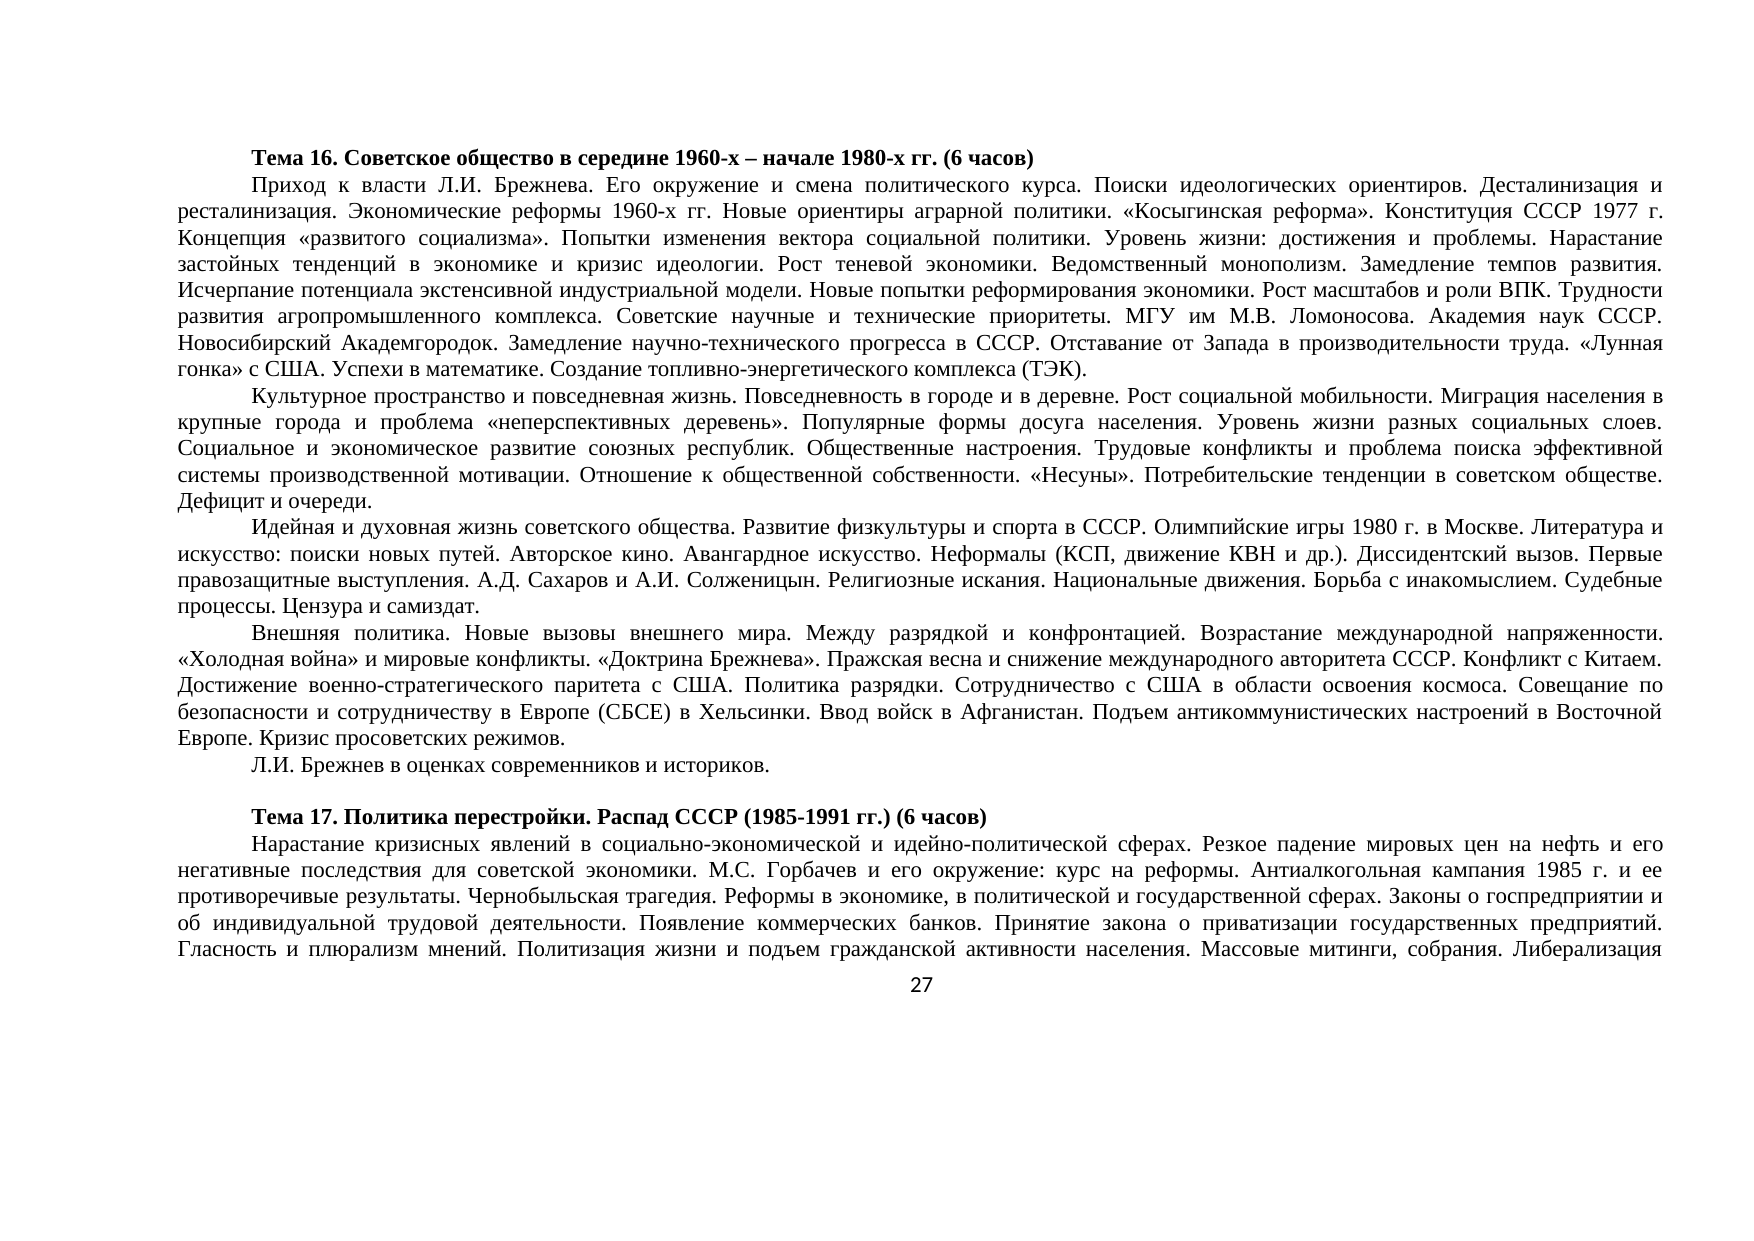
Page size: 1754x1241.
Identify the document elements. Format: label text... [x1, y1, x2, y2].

text Идейная и духовная жизнь советского общества. Развитие физкультуры и спорта в СССР. Олимпийские игры 1980 г. в Москве. Литература и искусство: поиски новых путей. Авторское кино. Авангардное искусство. Неформалы (КСП, движение КВН и др.). Диссидентский вызов. Первые правозащитные выступления. А.Д. Сахаров и А.И. Солженицын. Религиозные искания. Национальные движения. Борьба с инакомыслием. Судебные процессы. Цензура и самиздат. [177, 513, 1665, 619]
text Внешняя политика. Новые вызовы внешнего мира. Между разрядкой и конфронтацией. Возрастание международной напряженности. «Холодная война» и мировые конфликты. «Доктрина Брежнева». Пражская весна и снижение международного авторитета СССР. Конфликт с Китаем. Достижение военно-стратегического паритета с США. Политика разрядки. Сотрудничество с США в области освоения космоса. Совещание по безопасности и сотрудничеству в Европе (СБСЕ) в Хельсинки. Ввод войск в Афганистан. Подъем антикоммунистических настроений в Восточной Европе. Кризис просоветских режимов. [177, 619, 1665, 751]
text Приход к власти Л.И. Брежнева. Его окружение и смена политического курса. Поиски идеологических ориентиров. Десталинизация и ресталинизация. Экономические реформы 1960-х гг. Новые ориентиры аграрной политики. «Косыгинская реформа». Конституция СССР 1977 г. Концепция «развитого социализма». Попытки изменения вектора социальной политики. Уровень жизни: достижения и проблемы. Нарастание застойных тенденций в экономике и кризис идеологии. Рост теневой экономики. Ведомственный монополизм. Замедление темпов развития. Исчерпание потенциала экстенсивной индустриальной модели. Новые попытки реформирования экономики. Рост масштабов и роли ВПК. Трудности развития агропромышленного комплекса. Советские научные и технические приоритеты. МГУ им М.В. Ломоносова. Академия наук СССР. Новосибирский Академгородок. Замедление научно-технического прогресса в СССР. Отставание от Запада в производительности труда. «Лунная гонка» с США. Успехи в математике. Создание топливно-энергетического комплекса (ТЭК). [177, 171, 1665, 382]
text Тема 17. Политика перестройки. Распад СССР (1985-1991 гг.) (6 часов) [177, 803, 1665, 830]
text Тема 16. Советское общество в середине 1960-х – начале 1980-х гг. (6 часов) [177, 144, 1665, 171]
text Л.И. Брежнев в оценках современников и историков. [177, 751, 1665, 777]
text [177, 830, 1665, 961]
text Культурное пространство и повседневная жизнь. Повседневность в городе и в деревне. Рост социальной мобильности. Миграция населения в крупные города и проблема «неперспективных деревень». Популярные формы досуга населения. Уровень жизни разных социальных слоев. Социальное и экономическое развитие союзных республик. Общественные настроения. Трудовые конфликты и проблема поиска эффективной системы производственной мотивации. Отношение к общественной собственности. «Несуны». Потребительские тенденции в советском обществе. Дефицит и очереди. [177, 382, 1665, 513]
